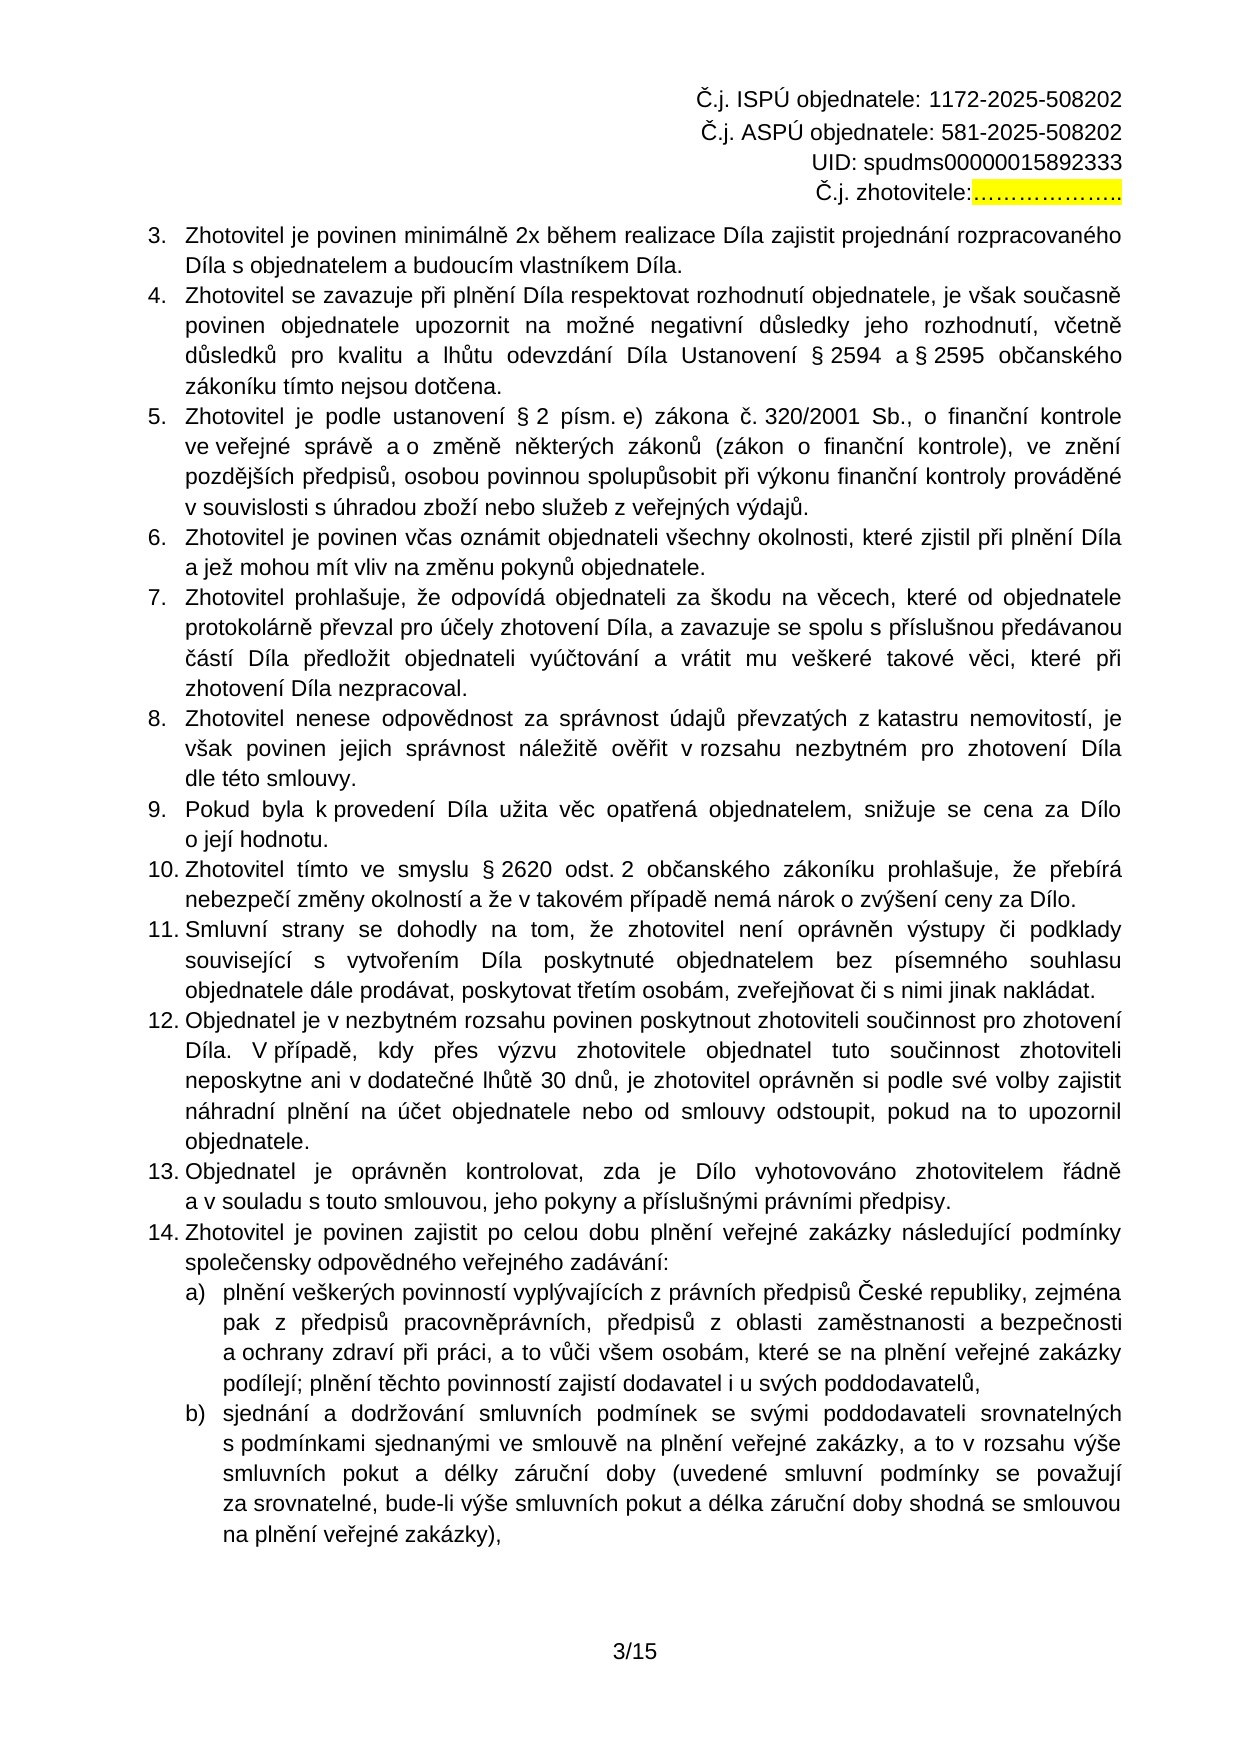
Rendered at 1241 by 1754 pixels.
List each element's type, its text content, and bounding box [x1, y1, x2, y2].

list sjednání a dodržování smluvních podmínek se svými poddodavateli srovnatelných s podmínkami sjednanými ve smlouvě na plnění veřejné zakázky, a to v rozsahu výše smluvních pokut a délky záruční doby (uvedené smluvní podmínky se považují za srovnatelné, bude-li výše smluvních pokut a délka záruční doby shodná se smlouvou na plnění veřejné zakázky), [185, 1400, 1122, 1547]
list Zhotovitel se zavazuje při plnění Díla respektovat rozhodnutí objednatele, je však současně povinen objednatele upozornit na možné negativní důsledky jeho rozhodnutí, včetně důsledků pro kvalitu a lhůtu odevzdání Díla Ustanovení § 2594 a § 2595 občanského zákoníku tímto nejsou dotčena. [148, 282, 1122, 399]
list Zhotovitel je povinen zajistit po celou dobu plnění veřejné zakázky následující podmínky společensky odpovědného veřejného zadávání: [148, 1218, 1122, 1275]
list Objednatel je oprávněn kontrolovat, zda je Dílo vyhotovováno zhotovitelem řádně a v souladu s touto smlouvou, jeho pokyny a příslušnými právními předpisy. [148, 1158, 1122, 1214]
list Zhotovitel je podle ustanovení § 2 písm. e) zákona č. 320/2001 Sb., o finanční kontrole ve veřejné správě a o změně některých zákonů (zákon o finanční kontrole), ve znění pozdějších předpisů, osobou povinnou spolupůsobit při výkonu finanční kontroly prováděné v souvislosti s úhradou zboží nebo služeb z veřejných výdajů. [148, 403, 1122, 520]
list Zhotovitel prohlašuje, že odpovídá objednateli za škodu na věcech, které od objednatele protokolárně převzal pro účely zhotovení Díla, a zavazuje se spolu s příslušnou předávanou částí Díla předložit objednateli vyúčtování a vrátit mu veškeré takové věci, které při zhotovení Díla nezpracoval. [148, 584, 1122, 701]
list Pokud byla k provedení Díla užita věc opatřená objednatelem, snižuje se cena za Dílo o její hodnotu. [148, 796, 1122, 852]
list Zhotovitel je povinen minimálně 2x během realizace Díla zajistit projednání rozpracovaného Díla s objednatelem a budoucím vlastníkem Díla. [148, 222, 1122, 278]
list Zhotovitel nenese odpovědnost za správnost údajů převzatých z katastru nemovitostí, je však povinen jejich správnost náležitě ověřit v rozsahu nezbytném pro zhotovení Díla dle této smlouvy. [148, 705, 1122, 792]
list Zhotovitel je povinen včas oznámit objednateli všechny okolnosti, které zjistil při plnění Díla a jež mohou mít vliv na změnu pokynů objednatele. [148, 524, 1122, 580]
list Smluvní strany se dohodly na tom, že zhotovitel není oprávněn výstupy či podklady související s vytvořením Díla poskytnuté objednatelem bez písemného souhlasu objednatele dále prodávat, poskytovat třetím osobám, zveřejňovat či s nimi jinak nakládat. [148, 916, 1122, 1003]
list Objednatel je v nezbytném rozsahu povinen poskytnout zhotoviteli součinnost pro zhotovení Díla. V případě, kdy přes výzvu zhotovitele objednatel tuto součinnost zhotoviteli neposkytne ani v dodatečné lhůtě 30 dnů, je zhotovitel oprávněn si podle své volby zajistit náhradní plnění na účet objednatele nebo od smlouvy odstoupit, pokud na to upozornil objednatele. [148, 1007, 1122, 1154]
list Zhotovitel tímto ve smyslu § 2620 odst. 2 občanského zákoníku prohlašuje, že přebírá nebezpečí změny okolností a že v takovém případě nemá nárok o zvýšení ceny za Dílo. [148, 856, 1122, 912]
list plnění veškerých povinností vyplývajících z právních předpisů České republiky, zejména pak z předpisů pracovněprávních, předpisů z oblasti zaměstnanosti a bezpečnosti a ochrany zdraví při práci, a to vůči všem osobám, které se na plnění veřejné zakázky podílejí; plnění těchto povinností zajistí dodavatel i u svých poddodavatelů, [185, 1279, 1122, 1396]
